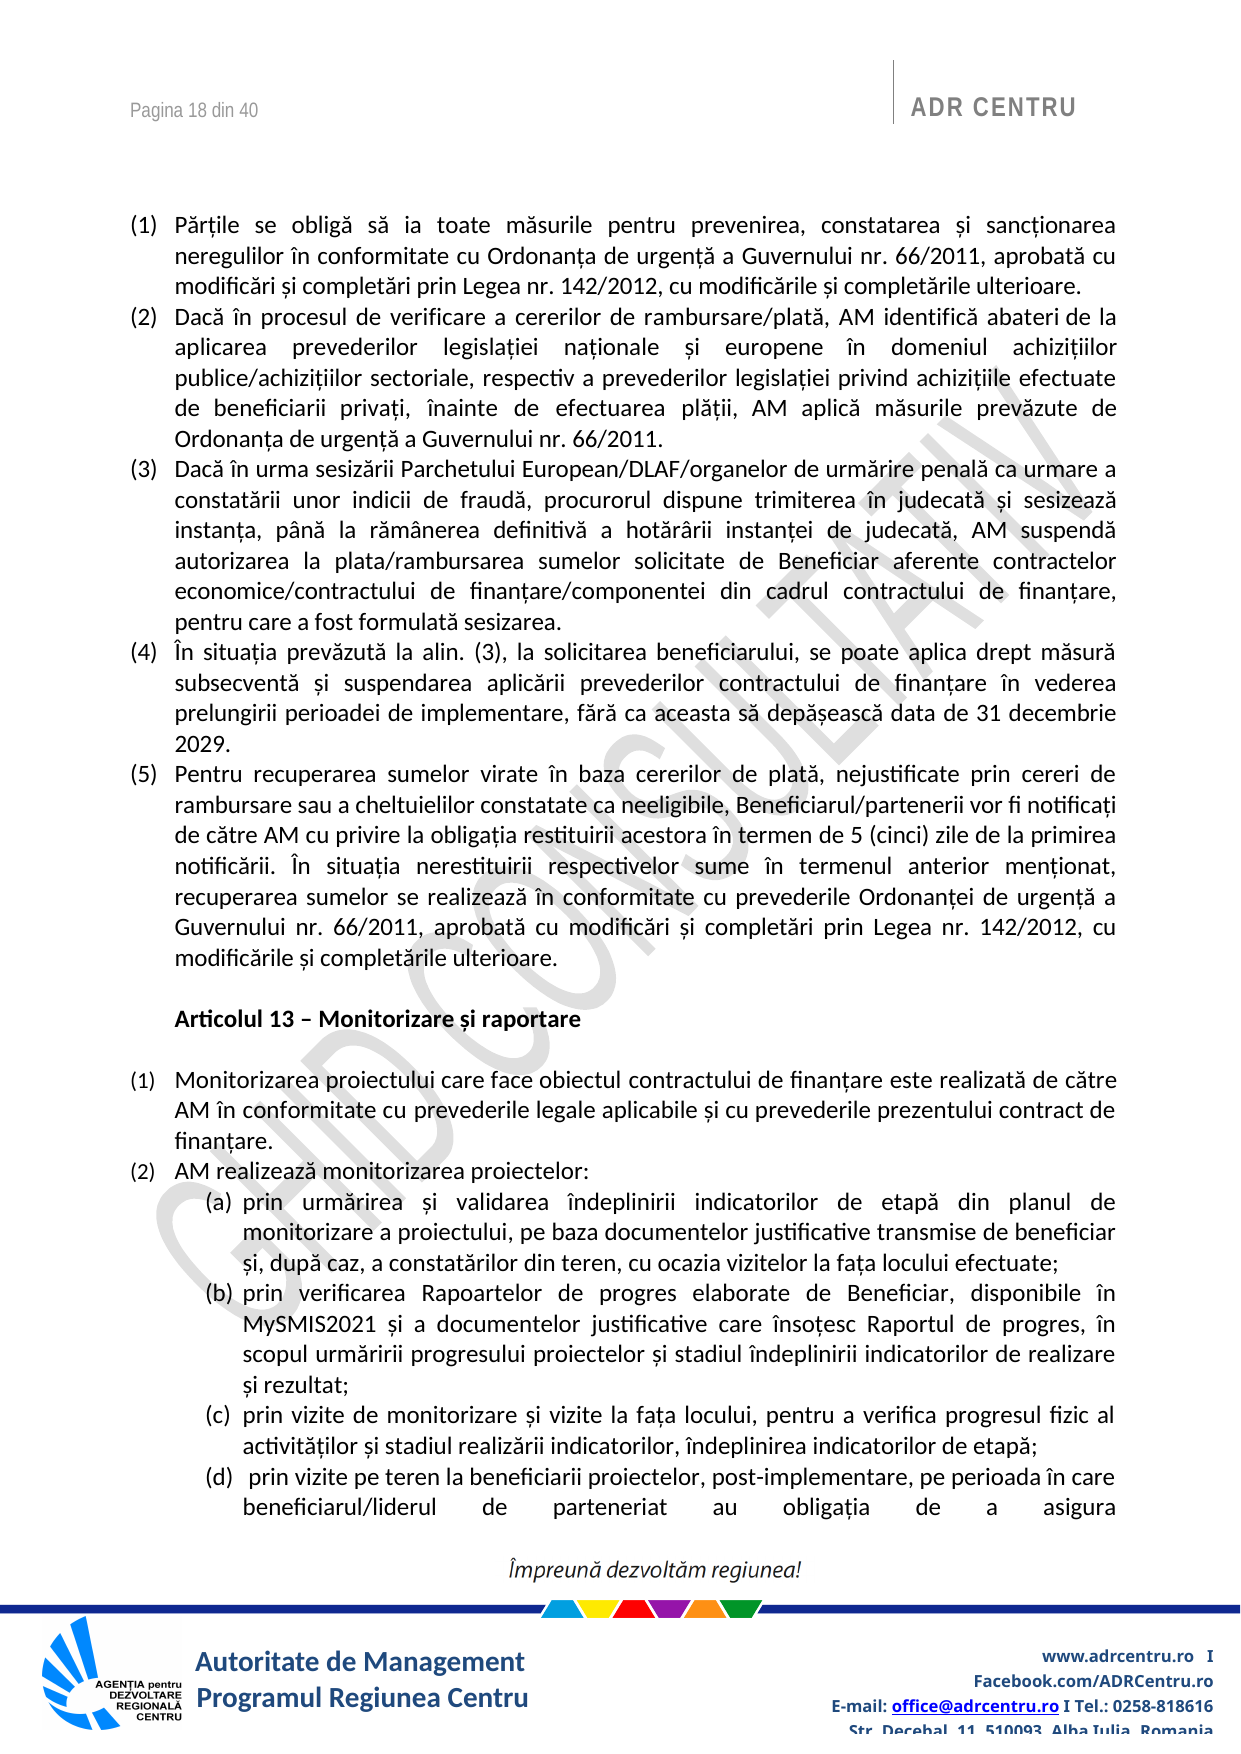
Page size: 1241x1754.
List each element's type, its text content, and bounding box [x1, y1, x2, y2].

list Părțile se obligă să ia toate măsurile pentru prevenirea, constatarea și sancționarea neregulilor în conformitate cu Ordonanța de urgență a Guvernului nr. 66/2011, aprobată cu modificări și completări prin Legea nr. 142/2012, cu modificările și completările ulterioare. [130, 209, 1117, 301]
list Monitorizarea proiectului care face obiectul contractului de finanțare este realizată de către AM în conformitate cu prevederile legale aplicabile și cu prevederile prezentului contract de finanțare. [130, 1064, 1117, 1155]
list Pentru recuperarea sumelor virate în baza cererilor de plată, nejustificate prin cereri de rambursare sau a cheltuielilor constatate ca neeligibile, Beneficiarul/partenerii vor fi notificați de către AM cu privire la obligația restituirii acestora în termen de 5 (cinci) zile de la primirea notificării. În situația nerestituirii respectivelor sume în termenul anterior menționat, recuperarea sumelor se realizează în conformitate cu prevederile Ordonanței de urgență a Guvernului nr. 66/2011, aprobată cu modificări și completări prin Legea nr. 142/2012, cu modificările și completările ulterioare. [130, 759, 1117, 972]
list Dacă în procesul de verificare a cererilor de rambursare/plată, AM identifică abateri de la aplicarea prevederilor legislației naționale şi europene în domeniul achizițiilor publice/achizițiilor sectoriale, respectiv a prevederilor legislației privind achizițiile efectuate de beneficiarii privați, înainte de efectuarea plății, AM aplică măsurile prevăzute de Ordonanța de urgență a Guvernului nr. 66/2011. [130, 301, 1117, 453]
picture [495, 1556, 814, 1583]
list Dacă în urma sesizării Parchetului European/DLAF/organelor de urmărire penală ca urmare a constatării unor indicii de fraudă, procurorul dispune trimiterea în judecată și sesizează instanța, până la rămânerea definitivă a hotărârii instanței de judecată, AM suspendă autorizarea la plata/rambursarea sumelor solicitate de Beneficiar aferente contractelor economice/contractului de finanțare/componentei din cadrul contractului de finanțare, pentru care a fost formulată sesizarea. [130, 453, 1117, 637]
list prin vizite de monitorizare și vizite la fața locului, pentru a verifica progresul fizic al activităților și stadiul realizării indicatorilor, îndeplinirea indicatorilor de etapă; [205, 1399, 1117, 1461]
picture [574, 1600, 1241, 1618]
picture [0, 1600, 550, 1730]
list prin verificarea Rapoartelor de progres elaborate de Beneficiar, disponibile în MySMIS2021 și a documentelor justificative care însoțesc Raportul de progres, în scopul urmăririi progresului proiectelor și stadiul îndeplinirii indicatorilor de realizare și rezultat; [205, 1277, 1117, 1399]
list prin urmărirea și validarea îndeplinirii indicatorilor de etapă din planul de monitorizare a proiectului, pe baza documentelor justificative transmise de beneficiar și, după caz, a constatărilor din teren, cu ocazia vizitelor la fața locului efectuate; [205, 1186, 1117, 1277]
text Articolul 13 – Monitorizare și raportare [174, 1003, 1125, 1033]
list AM realizează monitorizarea proiectelor: [130, 1155, 1117, 1186]
list În situația prevăzută la alin. (3), la solicitarea beneficiarului, se poate aplica drept măsură subsecventă și suspendarea aplicării prevederilor contractului de finanțare în vederea prelungirii perioadei de implementare, fără ca aceasta să depășească data de 31 decembrie 2029. [130, 637, 1117, 759]
